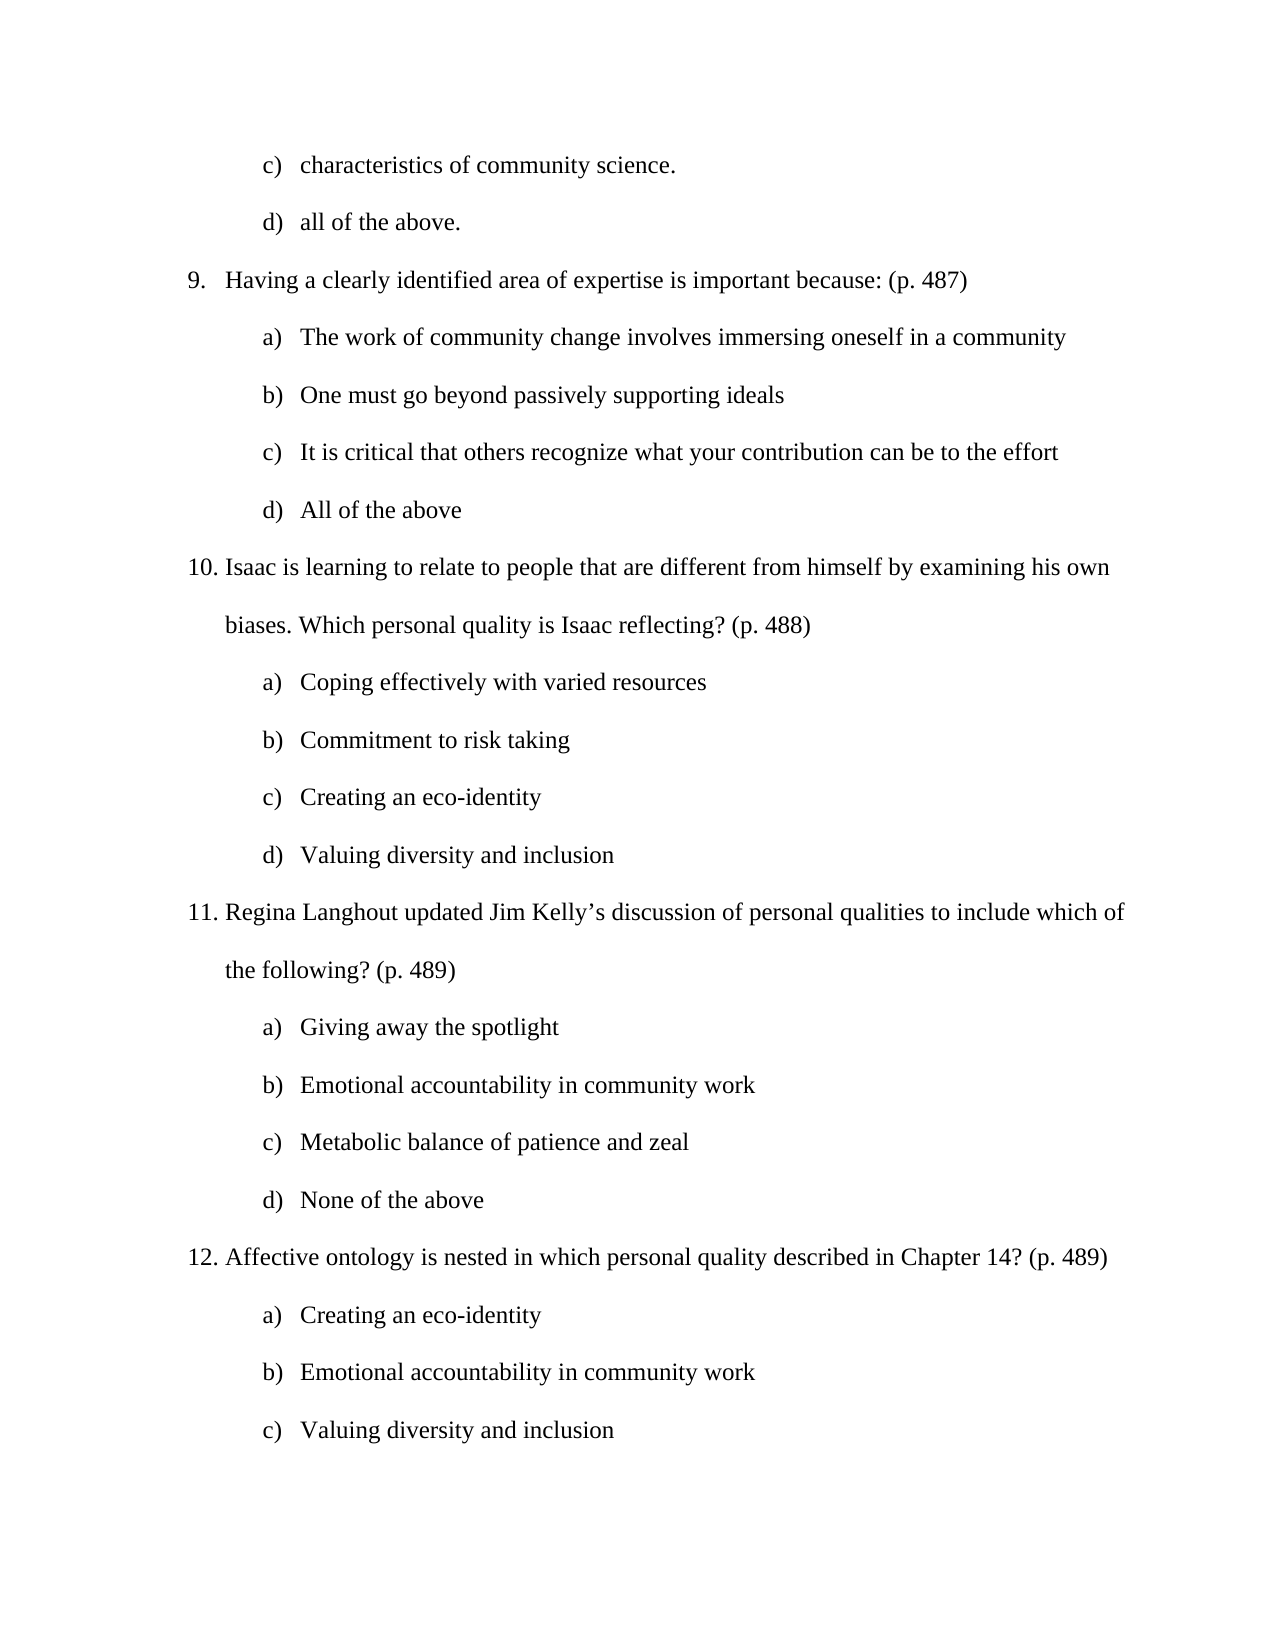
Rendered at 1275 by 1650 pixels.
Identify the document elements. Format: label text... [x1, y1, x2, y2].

list None of the above [262, 1185, 1125, 1214]
list all of the above. [262, 207, 1125, 236]
list The work of community change involves immersing oneself in a community [262, 322, 1125, 351]
list Coping effectively with varied resources [262, 667, 1125, 696]
list characteristics of community science. [262, 150, 1125, 179]
list Metabolic balance of patience and zeal [262, 1127, 1125, 1156]
list Creating an eco-identity [262, 782, 1125, 811]
list Affective ontology is nested in which personal quality described in Chapter 14? (p. 489) [187, 1242, 1125, 1271]
list All of the above [262, 495, 1125, 524]
list Commitment to risk taking [262, 725, 1125, 754]
list Giving away the spotlight [262, 1012, 1125, 1041]
list It is critical that others recognize what your contribution can be to the effort [262, 437, 1125, 466]
list Emotional accountability in community work [262, 1070, 1125, 1099]
list One must go beyond passively supporting ideals [262, 380, 1125, 409]
list Creating an eco-identity [262, 1300, 1125, 1329]
list Valuing diversity and inclusion [262, 840, 1125, 869]
list Valuing diversity and inclusion [262, 1415, 1125, 1444]
list Emotional accountability in community work [262, 1357, 1125, 1386]
list Having a clearly identified area of expertise is important because: (p. 487) [187, 265, 1125, 294]
list Regina Langhout updated Jim Kelly’s discussion of personal qualities to include which of the following? (p. 489) [187, 897, 1125, 984]
list Isaac is learning to relate to people that are different from himself by examining his own biases. Which personal quality is Isaac reflecting? (p. 488) [187, 552, 1125, 639]
